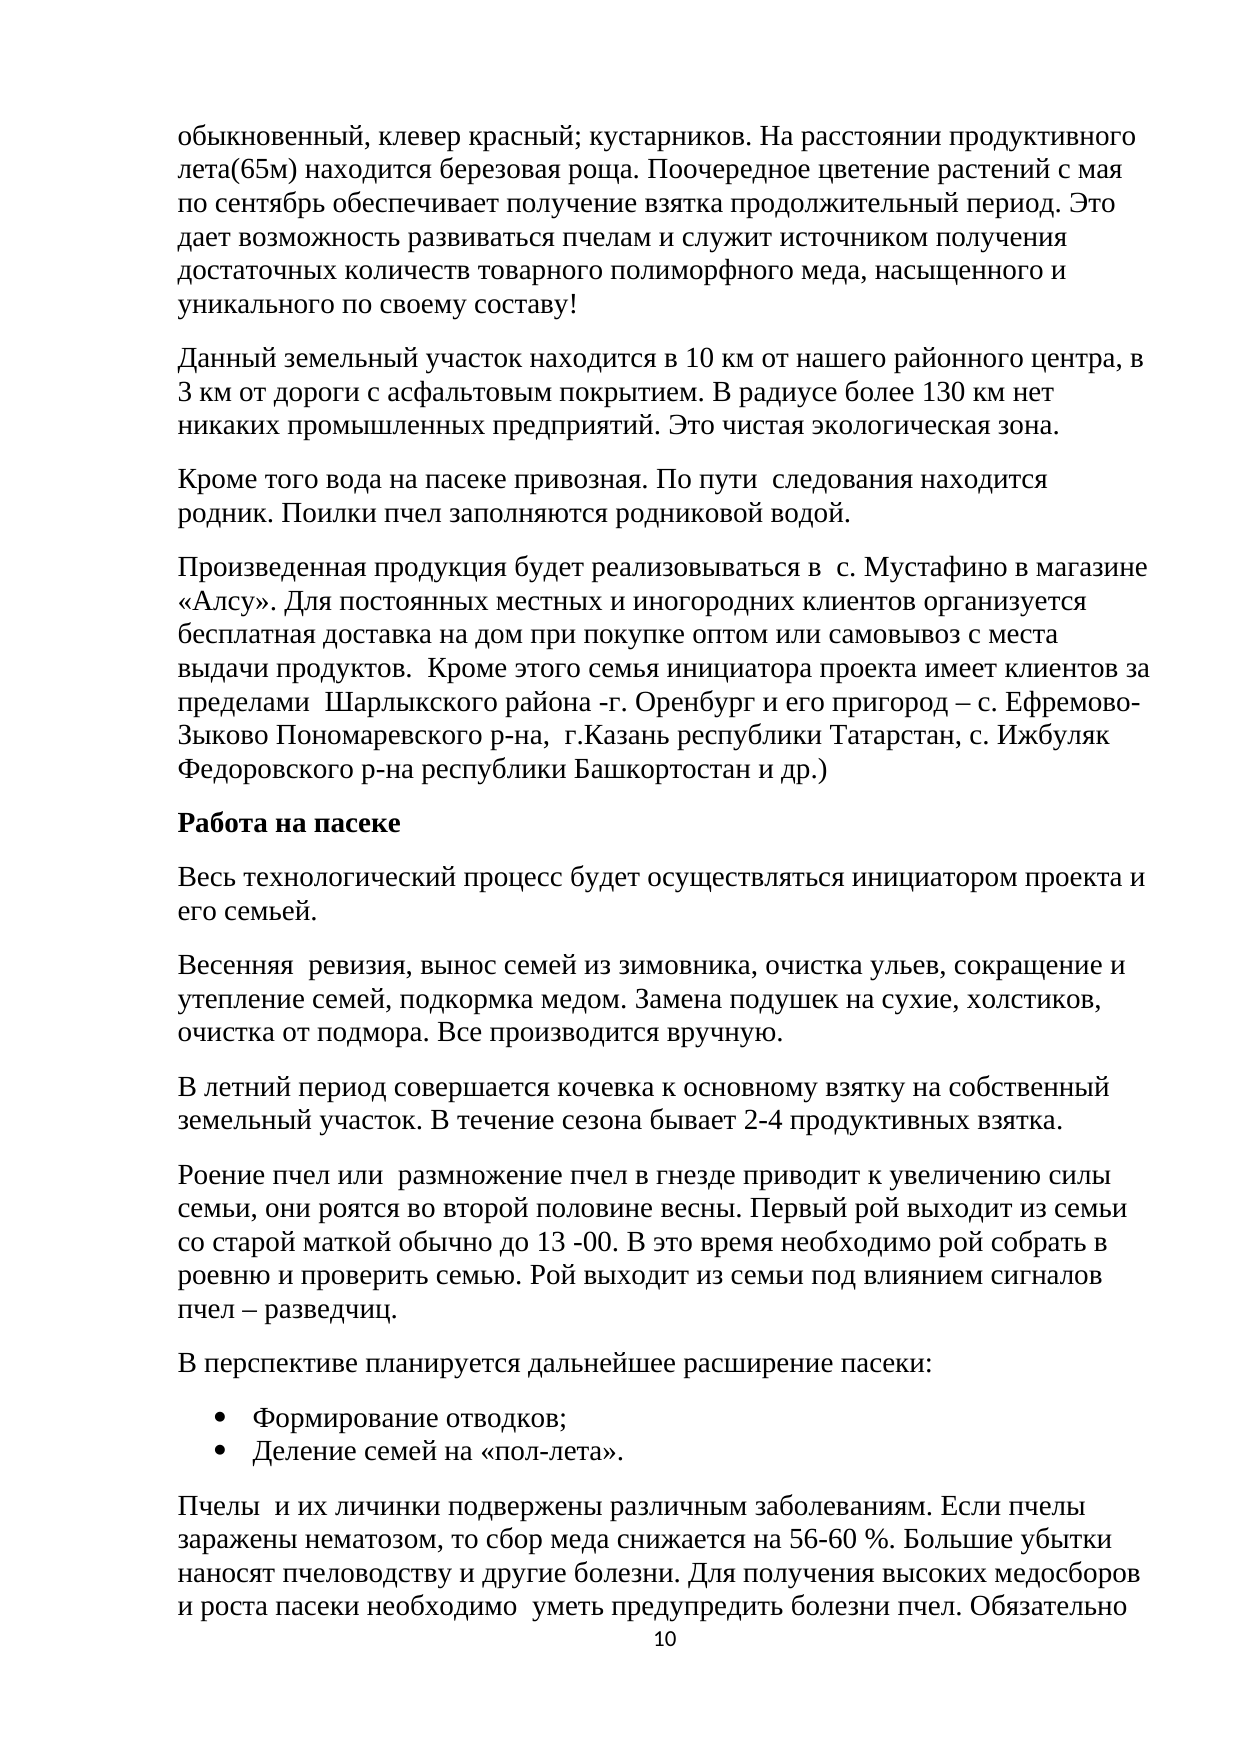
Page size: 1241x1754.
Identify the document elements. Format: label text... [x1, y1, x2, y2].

list Деление семей на «пол-лета». [215, 1433, 1152, 1467]
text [177, 118, 1152, 319]
text Данный земельный участок находится в 10 км от нашего районного центра, в 3 км от дороги с асфальтовым покрытием. В радиусе более 130 км нет никаких промышленных предприятий. Это чистая экологическая зона. [177, 340, 1152, 441]
text Кроме того вода на пасеке привозная. По пути следования находится родник. Поилки пчел заполняются родниковой водой. [177, 462, 1152, 529]
text В перспективе планируется дальнейшее расширение пасеки: [177, 1345, 1152, 1379]
list Формирование отводков; [215, 1400, 1152, 1433]
text Роение пчел или размножение пчел в гнезде приводит к увеличению силы семьи, они роятся во второй половине весны. Первый рой выходит из семьи со старой маткой обычно до 13 -00. В это время необходимо рой собрать в роевню и проверить семью. Рой выходит из семьи под влиянием сигналов пчел – разведчиц. [177, 1157, 1152, 1324]
text Работа на пасеке [177, 805, 1152, 839]
text Произведенная продукция будет реализовываться в с. Мустафино в магазине «Алсу». Для постоянных местных и иногородних клиентов организуется бесплатная доставка на дом при покупке оптом или самовывоз с места выдачи продуктов. Кроме этого семья инициатора проекта имеет клиентов за пределами Шарлыкского района -г. Оренбург и его пригород – с. Ефремово-Зыково Пономаревского р-на, г.Казань республики Татарстан, с. Ижбуляк Федоровского р-на республики Башкортостан и др.) [177, 549, 1152, 784]
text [177, 1488, 1152, 1622]
text Весенняя ревизия, вынос семей из зимовника, очистка ульев, сокращение и утепление семей, подкормка медом. Замена подушек на сухие, холстиков, очистка от подмора. Все производится вручную. [177, 947, 1152, 1048]
text Весь технологический процесс будет осуществляться инициатором проекта и его семьей. [177, 859, 1152, 927]
text В летний период совершается кочевка к основному взятку на собственный земельный участок. В течение сезона бывает 2-4 продуктивных взятка. [177, 1069, 1152, 1136]
